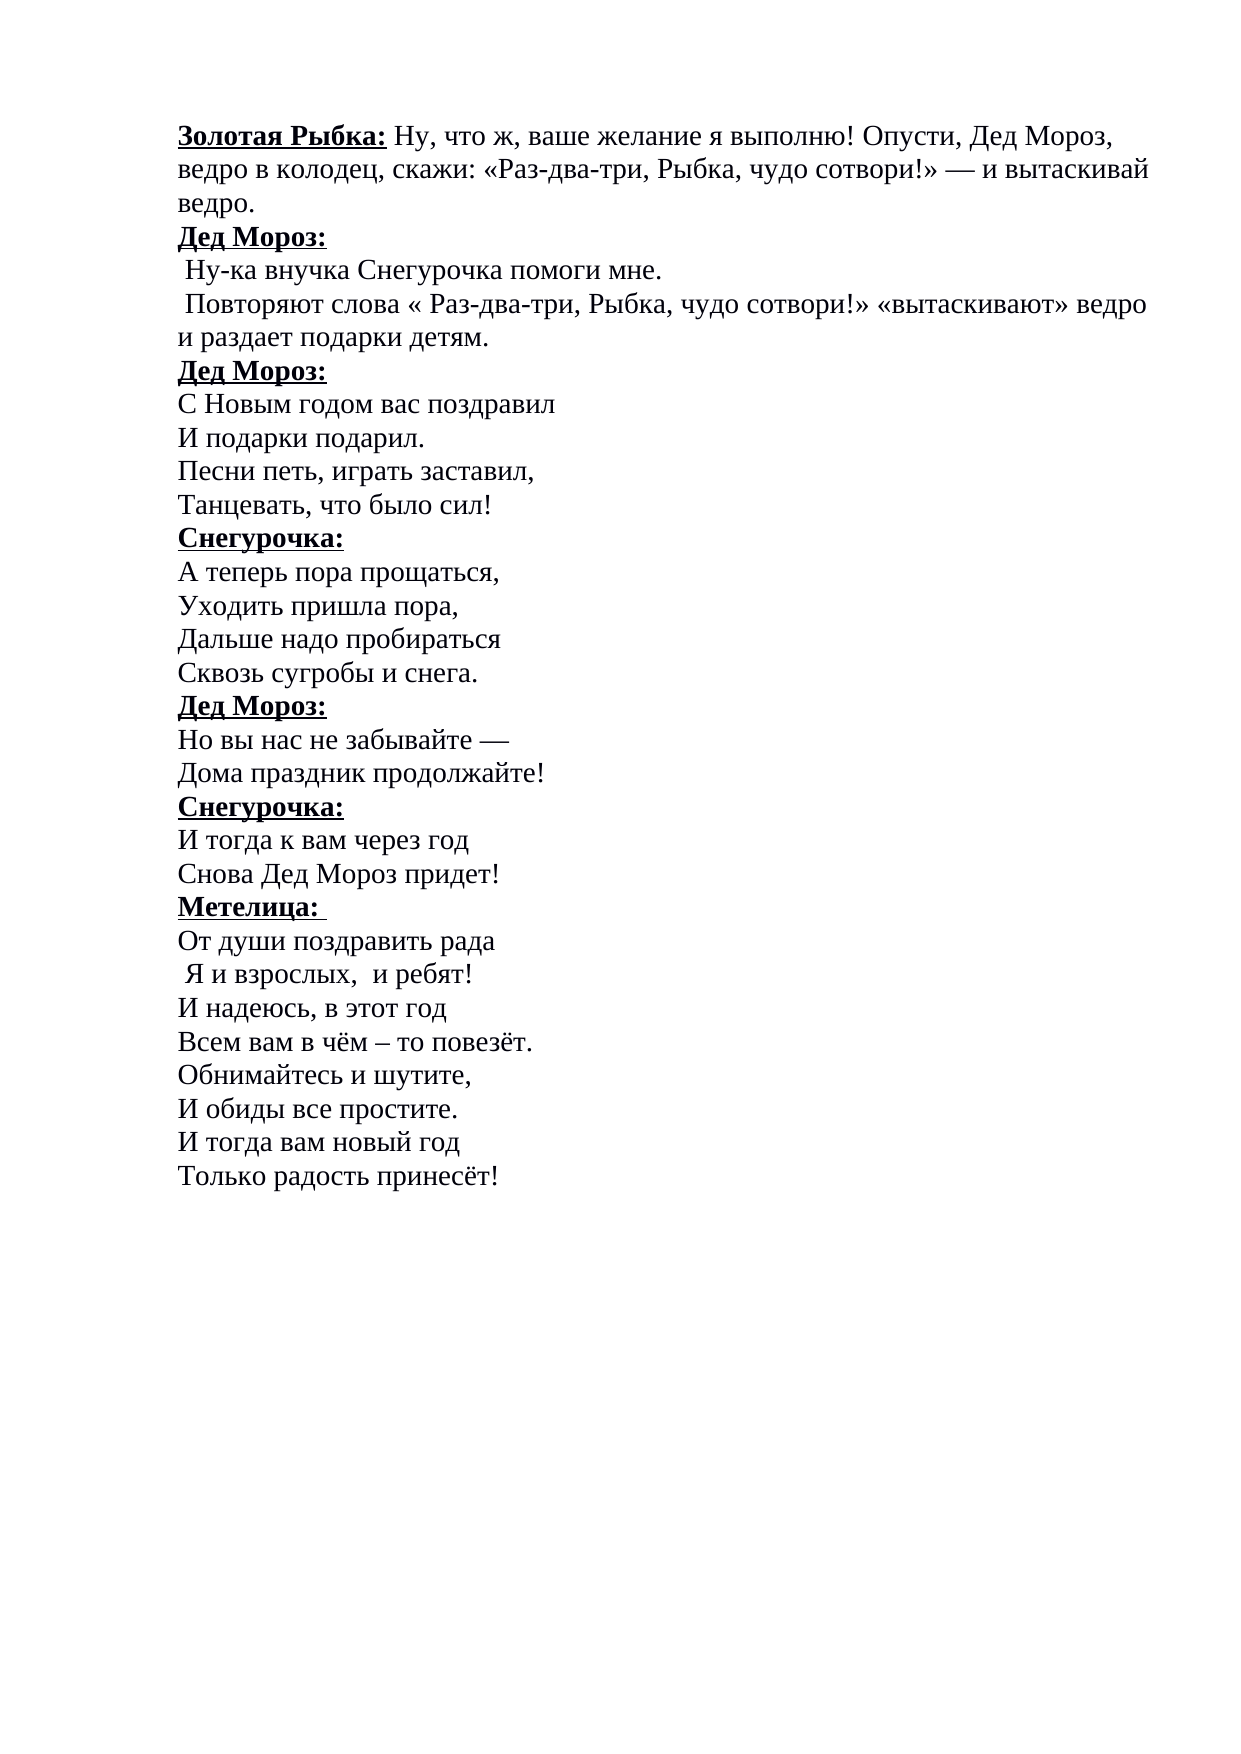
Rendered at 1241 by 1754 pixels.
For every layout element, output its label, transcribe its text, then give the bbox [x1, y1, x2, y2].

text И обиды все простите. [177, 1091, 1152, 1124]
text От души поздравить рада [177, 923, 1152, 957]
text Ну-ка внучка Снегурочка помоги мне. [177, 252, 1152, 286]
text Дед Мороз: С Новым годом вас поздравил И подарки подарил. Песни петь, играть заставил, Танцевать, что было сил! Снегурочка: А теперь пора прощаться, Уходить пришла пора, Дальше надо пробираться Сквозь сугробы и снега. Дед Мороз: Но вы нас не забывайте — Дома праздник продолжайте! Снегурочка: И тогда к вам через год Снова Дед Мороз придет! [177, 353, 1152, 889]
text Повторяют слова « Раз-два-три, Рыбка, чудо сотвори!» «вытаскивают» ведро и раздает подарки детям. [177, 286, 1152, 353]
text И надеюсь, в этот год [177, 990, 1152, 1024]
text Обнимайтесь и шутите, [177, 1057, 1152, 1091]
text Я и взрослых, и ребят! [177, 957, 1152, 990]
text Только радость принесёт! [177, 1158, 1152, 1191]
text Метелица: [177, 889, 1152, 923]
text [177, 118, 1152, 252]
text И тогда вам новый год [177, 1124, 1152, 1158]
text Всем вам в чём – то повезёт. [177, 1024, 1152, 1057]
